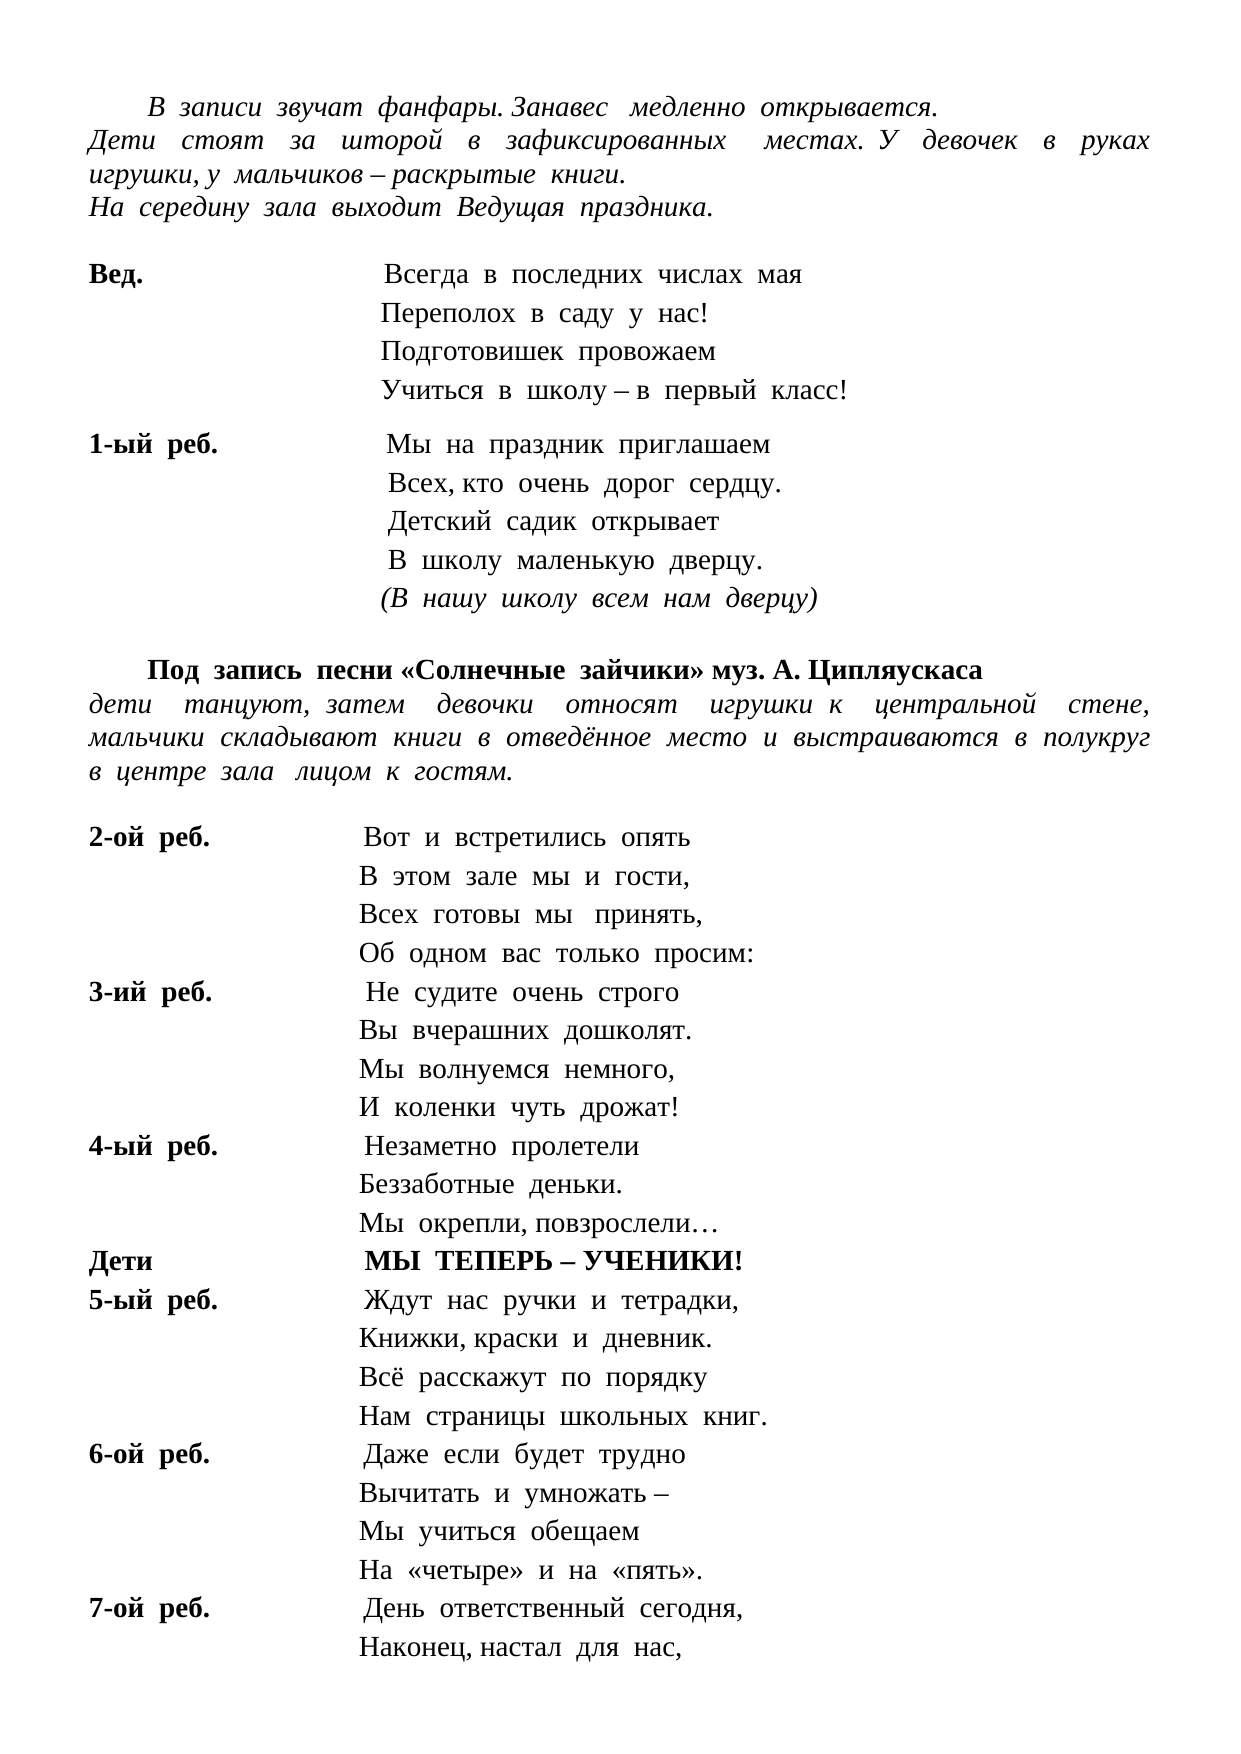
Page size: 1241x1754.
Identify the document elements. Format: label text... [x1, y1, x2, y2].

text Нам страницы школьных книг. [89, 1398, 1152, 1431]
text В этом зале мы и гости, [89, 858, 1152, 892]
text Детский садик открывает [89, 503, 1152, 537]
text 7-ой реб. День ответственный сегодня, [89, 1590, 1152, 1624]
text Под запись песни «Солнечные зайчики» муз. А. Ципляускаса [89, 652, 1152, 686]
text (В нашу школу всем нам дверцу) [89, 580, 1152, 614]
text 5-ый реб. Ждут нас ручки и тетрадки, [89, 1282, 1152, 1316]
text И коленки чуть дрожат! [89, 1089, 1152, 1123]
text Всех готовы мы принять, [89, 897, 1152, 930]
text Беззаботные деньки. [89, 1166, 1152, 1200]
text 3-ий реб. Не судите очень строго [89, 974, 1152, 1007]
text 2-ой реб. Вот и встретились опять [89, 819, 1152, 853]
text В школу маленькую дверцу. [89, 542, 1152, 575]
text Вычитать и умножать – [89, 1475, 1152, 1508]
text Дети стоят за шторой в зафиксированных местах. У девочек в руках игрушки, у мальчиков – раскрытые книги. [89, 122, 1152, 189]
text Всех, кто очень дорог сердцу. [89, 465, 1152, 498]
text дети танцуют, затем девочки относят игрушки к центральной стене, мальчики складывают книги в отведённое место и выстраиваются в полукруг в центре зала лицом к гостям. [89, 686, 1152, 787]
text 6-ой реб. Даже если будет трудно [89, 1436, 1152, 1470]
text В записи звучат фанфары. Занавес медленно открывается. [89, 89, 1152, 122]
text Мы волнуемся немного, [89, 1051, 1152, 1084]
text Дети МЫ ТЕПЕРЬ – УЧЕНИКИ! [89, 1243, 1152, 1277]
text 4-ый реб. Незаметно пролетели [89, 1128, 1152, 1161]
text Мы окрепли, повзрослели… [89, 1205, 1152, 1238]
text Вы вчерашних дошколят. [89, 1012, 1152, 1046]
text На «четыре» и на «пять». [89, 1552, 1152, 1585]
text Книжки, краски и дневник. [89, 1321, 1152, 1354]
text 1-ый реб. Мы на праздник приглашаем [89, 426, 1152, 460]
text Наконец, настал для нас, [89, 1629, 1152, 1662]
text Об одном вас только просим: [89, 935, 1152, 969]
text Всё расскажут по порядку [89, 1359, 1152, 1393]
text Мы учиться обещаем [89, 1513, 1152, 1547]
text Вед. Всегда в последних числах мая Переполох в саду у нас! Подготовишек провожаем Учиться в школу – в первый класс! [89, 256, 1152, 406]
text На середину зала выходит Ведущая праздника. [89, 189, 1152, 223]
